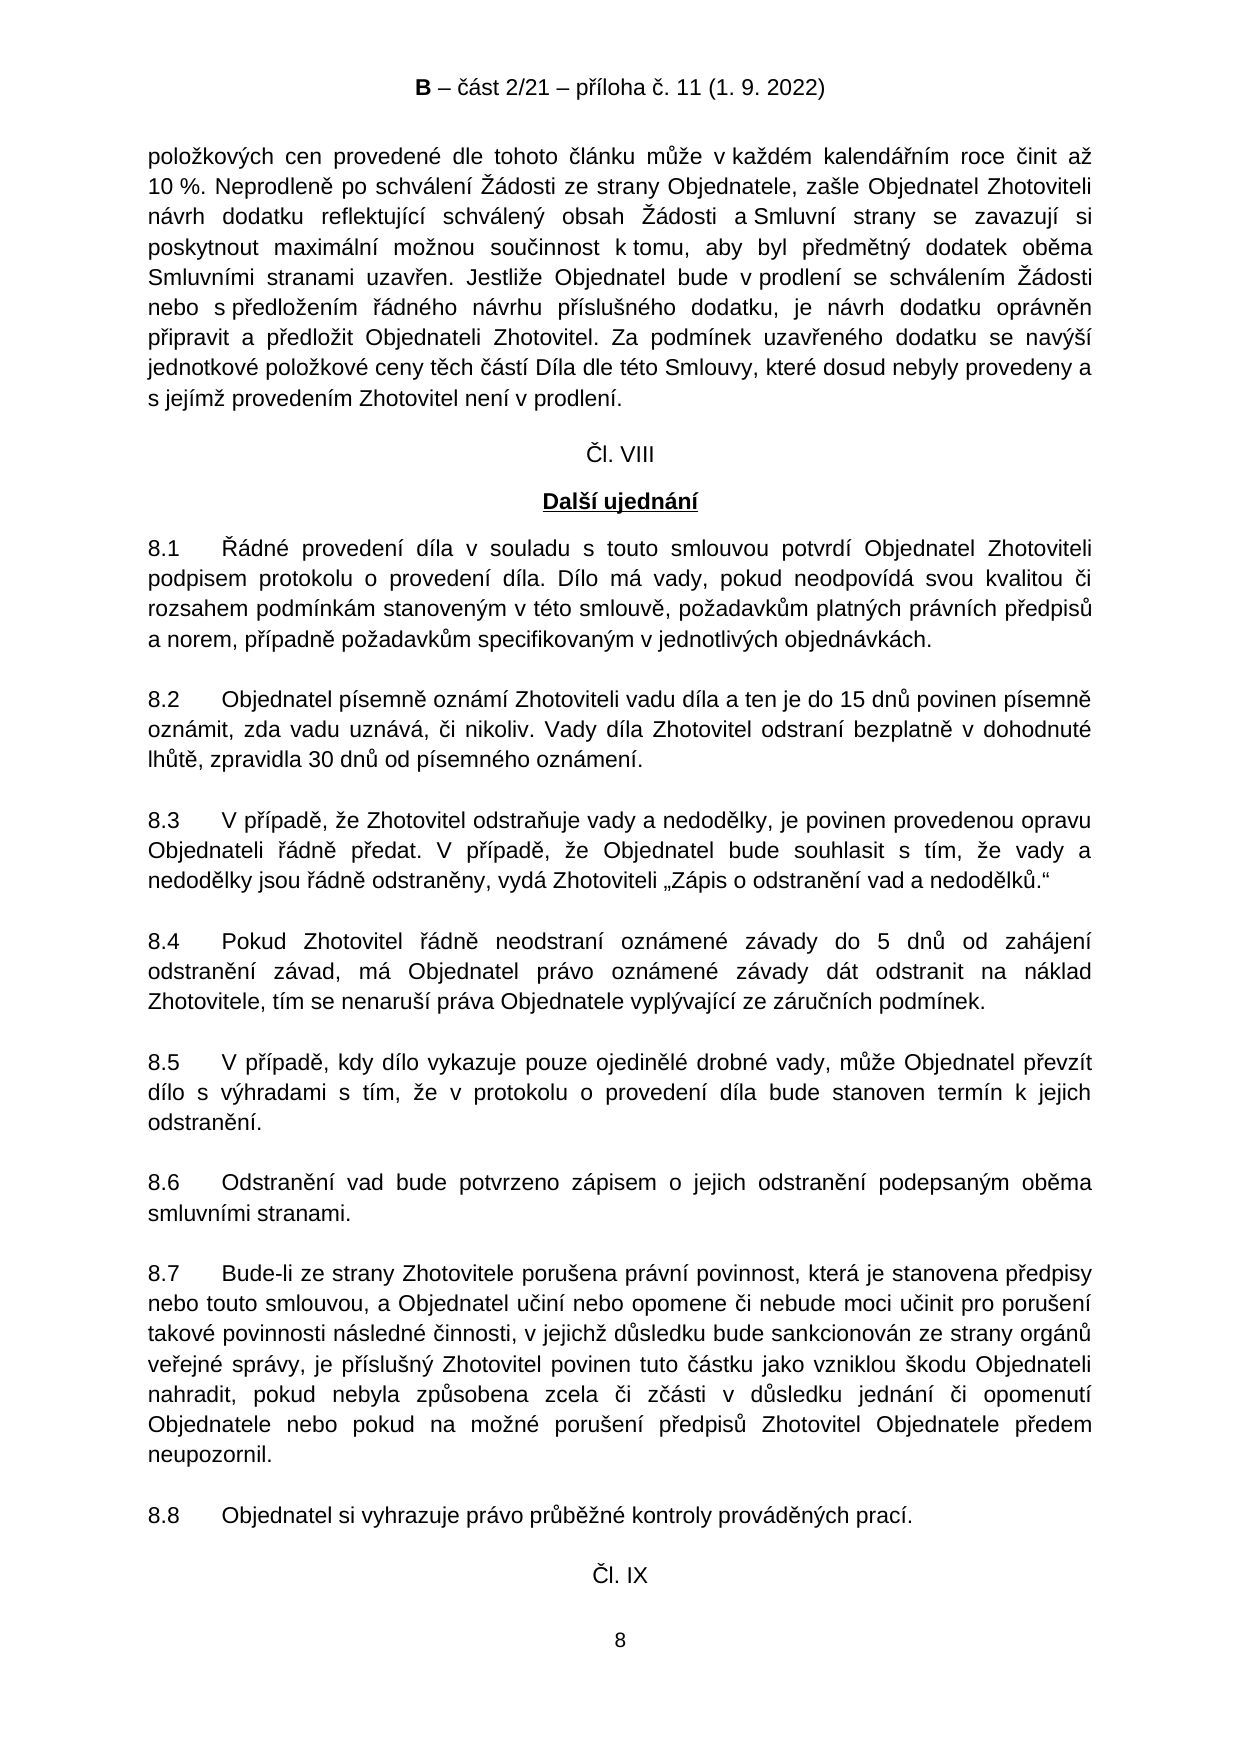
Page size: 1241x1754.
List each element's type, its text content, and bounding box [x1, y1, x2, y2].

list V případě, kdy dílo vykazuje pouze ojedinělé drobné vady, může Objednatel převzít dílo s výhradami s tím, že v protokolu o provedení díla bude stanoven termín k jejich odstranění. [148, 1048, 1093, 1135]
list Bude-li ze strany Zhotovitele porušena právní povinnost, která je stanovena předpisy nebo touto smlouvou, a Objednatel učiní nebo opomene či nebude moci učinit pro porušení takové povinnosti následné činnosti, v jejichž důsledku bude sankcionován ze strany orgánů veřejné správy, je příslušný Zhotovitel povinen tuto částku jako vzniklou škodu Objednateli nahradit, pokud nebyla způsobena zcela či zčásti v důsledku jednání či opomenutí Objednatele nebo pokud na možné porušení předpisů Zhotovitel Objednatele předem neupozornil. [148, 1260, 1093, 1467]
list Řádné provedení díla v souladu s touto smlouvou potvrdí Objednatel Zhotoviteli podpisem protokolu o provedení díla. Dílo má vady, pokud neodpovídá svou kvalitou či rozsahem podmínkám stanoveným v této smlouvě, požadavkům platných právních předpisů a norem, případně požadavkům specifikovaným v jednotlivých objednávkách. [148, 535, 1093, 652]
list V případě, že Zhotovitel odstraňuje vady a nedodělky, je povinen provedenou opravu Objednateli řádně předat. V případě, že Objednatel bude souhlasit s tím, že vady a nedodělky jsou řádně odstraněny, vydá Zhotoviteli „Zápis o odstranění vad a nedodělků.“ [148, 807, 1093, 893]
list Objednatel si vyhrazuje právo průběžné kontroly prováděných prací. [148, 1502, 1093, 1528]
text Další ujednání [148, 488, 1093, 514]
text Čl. VIII [148, 441, 1093, 467]
text Čl. IX [148, 1562, 1093, 1588]
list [148, 143, 1093, 411]
list Objednatel písemně oznámí Zhotoviteli vadu díla a ten je do 15 dnů povinen písemně oznámit, zda vadu uznává, či nikoliv. Vady díla Zhotovitel odstraní bezplatně v dohodnuté lhůtě, zpravidla 30 dnů od písemného oznámení. [148, 686, 1093, 773]
list Pokud Zhotovitel řádně neodstraní oznámené závady do 5 dnů od zahájení odstranění závad, má Objednatel právo oznámené závady dát odstranit na náklad Zhotovitele, tím se nenaruší práva Objednatele vyplývající ze záručních podmínek. [148, 928, 1093, 1014]
list Odstranění vad bude potvrzeno zápisem o jejich odstranění podepsaným oběma smluvními stranami. [148, 1169, 1093, 1226]
